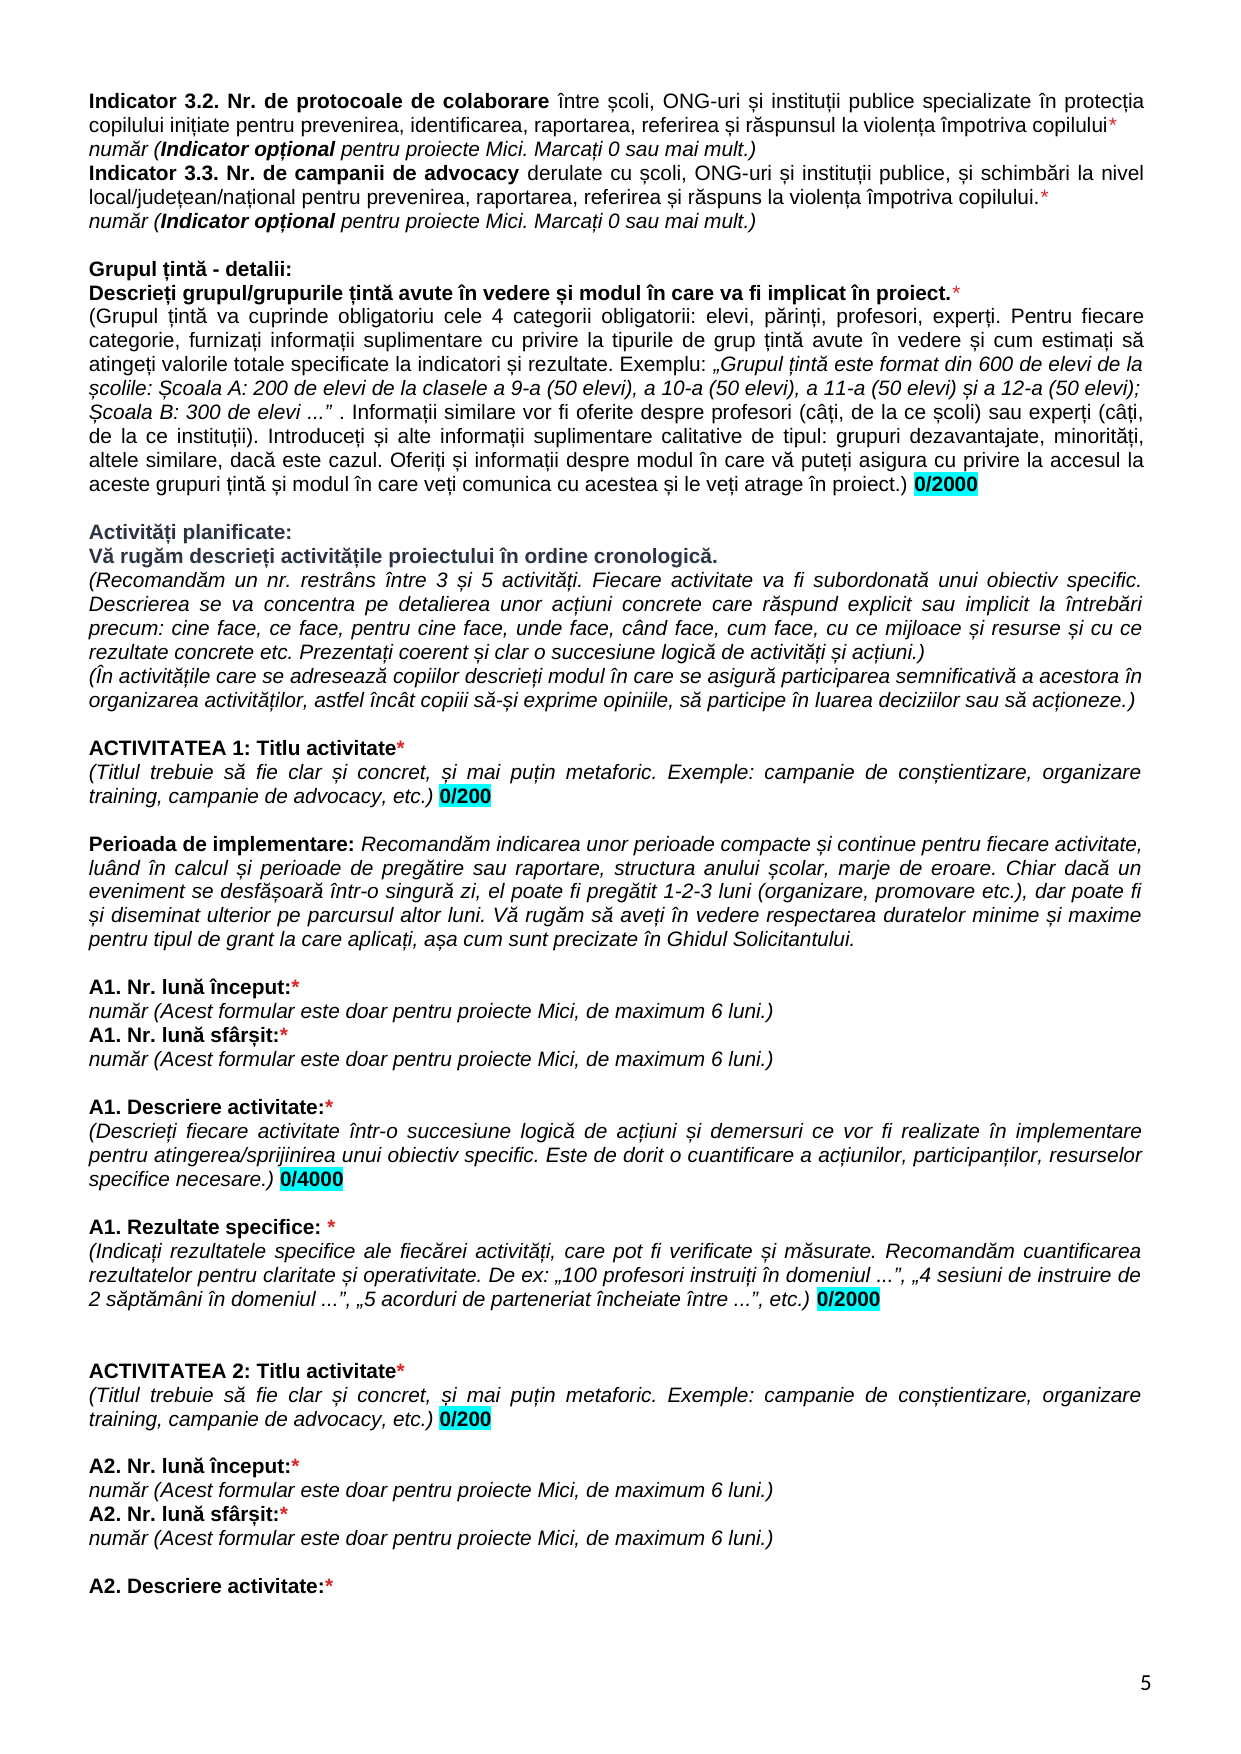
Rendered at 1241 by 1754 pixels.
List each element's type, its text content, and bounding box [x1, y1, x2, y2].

text (Recomandăm un nr. restrâns între 3 și 5 activități. Fiecare activitate va fi subordonată unui obiectiv specific. Descrierea se va concentra pe detalierea unor acțiuni concrete care răspund explicit sau implicit la întrebări precum: cine face, ce face, pentru cine face, unde face, când face, cum face, cu ce mijloace și resurse și cu ce rezultate concrete etc. Prezentați coerent și clar o succesiune logică de activități și acțiuni.) [89, 568, 1145, 664]
text A2. Nr. lună început:* [89, 1454, 1145, 1478]
text ACTIVITATEA 1: Titlu activitate* [89, 736, 1145, 759]
text Indicator 3.2. Nr. de protocoale de colaborare între școli, ONG-uri și instituții publice specializate în protecția copilului inițiate pentru prevenirea, identificarea, raportarea, referirea și răspunsul la violența împotriva copilului* [89, 89, 1145, 137]
text (În activitățile care se adresează copiilor descrieți modul în care se asigură participarea semnificativă a acestora în organizarea activităților, astfel încât copiii să-și exprime opiniile, să participe în luarea deciziilor sau să acționeze.) [89, 664, 1152, 712]
text A1. Descriere activitate:* [89, 1095, 1145, 1119]
text (Descrieți fiecare activitate într-o succesiune logică de acțiuni și demersuri ce vor fi realizate în implementare pentru atingerea/sprijinirea unui obiectiv specific. Este de dorit o cuantificare a acțiunilor, participanților, resurselor specifice necesare.) 0/4000 [89, 1119, 1145, 1191]
text număr (Indicator opțional pentru proiecte Mici. Marcați 0 sau mai mult.) [89, 137, 1145, 161]
text Perioada de implementare: Recomandăm indicarea unor perioade compacte și continue pentru fiecare activitate, luând în calcul și perioade de pregătire sau raportare, structura anului școlar, marje de eroare. Chiar dacă un eveniment se desfășoară într-o singură zi, el poate fi pregătit 1-2-3 luni (organizare, promovare etc.), dar poate fi și diseminat ulterior pe parcursul altor luni. Vă rugăm să aveți în vedere respectarea duratelor minime și maxime pentru tipul de grant la care aplicați, așa cum sunt precizate în Ghidul Solicitantului. [89, 831, 1145, 951]
text A2. Nr. lună sfârșit:* [89, 1502, 1145, 1526]
text număr (Acest formular este doar pentru proiecte Mici, de maximum 6 luni.) [89, 1478, 1145, 1502]
text (Grupul țintă va cuprinde obligatoriu cele 4 categorii obligatorii: elevi, părinți, profesori, experți. Pentru fiecare categorie, furnizați informații suplimentare cu privire la tipurile de grup țintă avute în vedere și cum estimați să atingeți valorile totale specificate la indicatori și rezultate. Exemplu: „Grupul țintă este format din 600 de elevi de la școlile: Școala A: 200 de elevi de la clasele a 9-a (50 elevi), a 10-a (50 elevi), a 11-a (50 elevi) și a 12-a (50 elevi); Școala B: 300 de elevi ...” . Informații similare vor fi oferite despre profesori (câți, de la ce școli) sau experți (câți, de la ce instituții). Introduceți și alte informații suplimentare calitative de tipul: grupuri dezavantajate, minorități, altele similare, dacă este cazul. Oferiți și informații despre modul în care vă puteți asigura cu privire la accesul la aceste grupuri țintă și modul în care veți comunica cu acestea și le veți atrage în proiect.) 0/2000 [89, 304, 1145, 496]
text ACTIVITATEA 2: Titlu activitate* [89, 1358, 1145, 1382]
text număr (Indicator opțional pentru proiecte Mici. Marcați 0 sau mai mult.) [89, 208, 1145, 232]
text A2. Descriere activitate:* [89, 1574, 1145, 1598]
text Activități planificate: [89, 520, 1145, 544]
text număr (Acest formular este doar pentru proiecte Mici, de maximum 6 luni.) [89, 1047, 1145, 1071]
text Vă rugăm descrieți activitățile proiectului în ordine cronologică. [89, 544, 1145, 568]
text A1. Nr. lună sfârșit:* [89, 1023, 1145, 1047]
text A1. Rezultate specifice: * [89, 1215, 1145, 1239]
text Indicator 3.3. Nr. de campanii de advocacy derulate cu școli, ONG-uri și instituții publice, și schimbări la nivel local/județean/național pentru prevenirea, raportarea, referirea și răspuns la violența împotriva copilului.* [89, 161, 1145, 208]
text A1. Nr. lună început:* [89, 975, 1145, 999]
text Grupul țintă - detalii: [89, 256, 1145, 280]
text Descrieți grupul/grupurile țintă avute în vedere și modul în care va fi implicat în proiect.* [89, 280, 1145, 304]
text număr (Acest formular este doar pentru proiecte Mici, de maximum 6 luni.) [89, 999, 1145, 1023]
text număr (Acest formular este doar pentru proiecte Mici, de maximum 6 luni.) [89, 1526, 1145, 1550]
